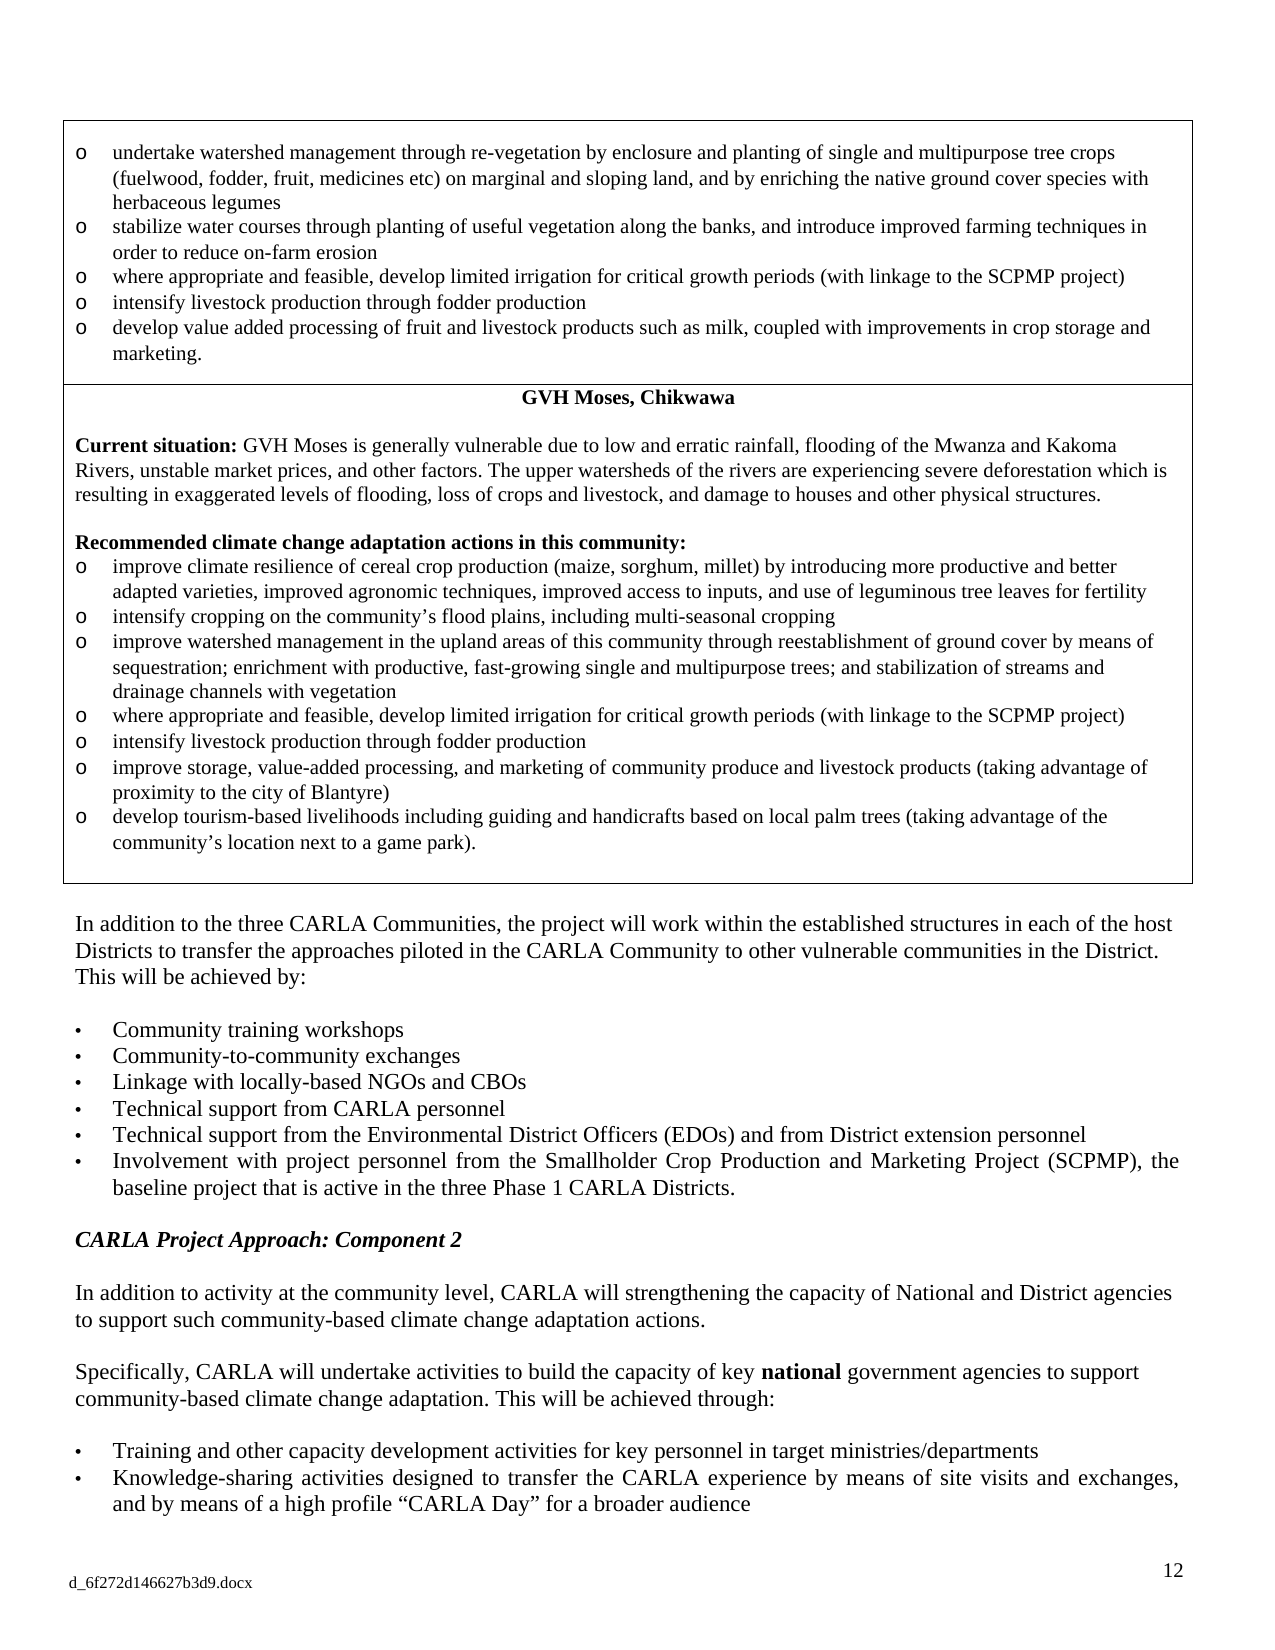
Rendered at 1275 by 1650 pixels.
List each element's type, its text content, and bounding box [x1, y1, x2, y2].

text Involvement with project personnel from the Smallholder Crop Production and Marketing Project (SCPMP), the baseline project that is active in the three Phase 1 CARLA Districts. [75, 1147, 1181, 1200]
text Training and other capacity development activities for key personnel in target ministries/departments [75, 1437, 1181, 1464]
table_cell GVH Moses, Chikwawa Current situation: GVH Moses is generally vulnerable due to low and erratic rainfall, flooding of the Mwanza and , unstable market prices, and other factors. The upper watersheds of the rivers are experiencing severe deforestation which is resulting in exaggerated levels of flooding, loss of crops and livestock, and damage to houses and other physical structures. Recommended climate change adaptation actions in this community: improve climate resilience of cereal crop production (maize, sorghum, millet) by introducing more productive and better adapted varieties, improved agronomic techniques, improved access to inputs, and use of leguminous tree leaves for fertility intensify cropping on the community’s flood plains, including multi-seasonal cropping improve watershed management in the upland areas of this community through reestablishment of ground cover by means of sequestration; enrichment with productive, fast-growing single and multipurpose trees; and stabilization of streams and drainage channels with vegetation where appropriate and feasible, develop limited irrigation for critical growth periods (with linkage to the SCPMP project) intensify livestock production through fodder production improve storage, value-added processing, and marketing of community produce and livestock products (taking advantage of proximity to the city of ) develop tourism-based livelihoods including guiding and handicrafts based on local palm trees (taking advantage of the community’s location next to a game park). [64, 385, 1192, 883]
text Linkage with locally-based NGOs and CBOs [75, 1068, 1181, 1095]
text Technical support from CARLA personnel [75, 1095, 1181, 1121]
text Knowledge-sharing activities designed to transfer the CARLA experience by means of site visits and exchanges, and by means of a high profile “CARLA Day” for a broader audience [75, 1464, 1181, 1516]
text Community training workshops [75, 1016, 1181, 1042]
text CARLA Project Approach: Component 2 [75, 1227, 1181, 1253]
text In addition to the three CARLA Communities, the project will work within the established structures in each of the host Districts to transfer the approaches piloted in the CARLA Community to other vulnerable communities in the District. This will be achieved by: [75, 910, 1181, 989]
text Community-to-community exchanges [75, 1042, 1181, 1068]
table_cell undertake watershed management through re-vegetation by enclosure and planting of single and multipurpose tree crops (fuelwood, fodder, fruit, medicines etc) on marginal and sloping land, and by enriching the native ground cover species with herbaceous legumes stabilize water courses through planting of useful vegetation along the banks, and introduce improved farming techniques in order to reduce on-farm erosion where appropriate and feasible, develop limited irrigation for critical growth periods (with linkage to the SCPMP project) intensify livestock production through fodder production develop value added processing of fruit and livestock products such as milk, coupled with improvements in crop storage and marketing. [64, 121, 1192, 384]
text Specifically, CARLA will undertake activities to build the capacity of key national government agencies to support community-based climate change adaptation. This will be achieved through: [75, 1358, 1181, 1411]
text Technical support from the Environmental District Officers (EDOs) and from District extension personnel [75, 1121, 1181, 1147]
text In addition to activity at the community level, CARLA will strengthening the capacity of National and District agencies to support such community-based climate change adaptation actions. [75, 1279, 1181, 1332]
